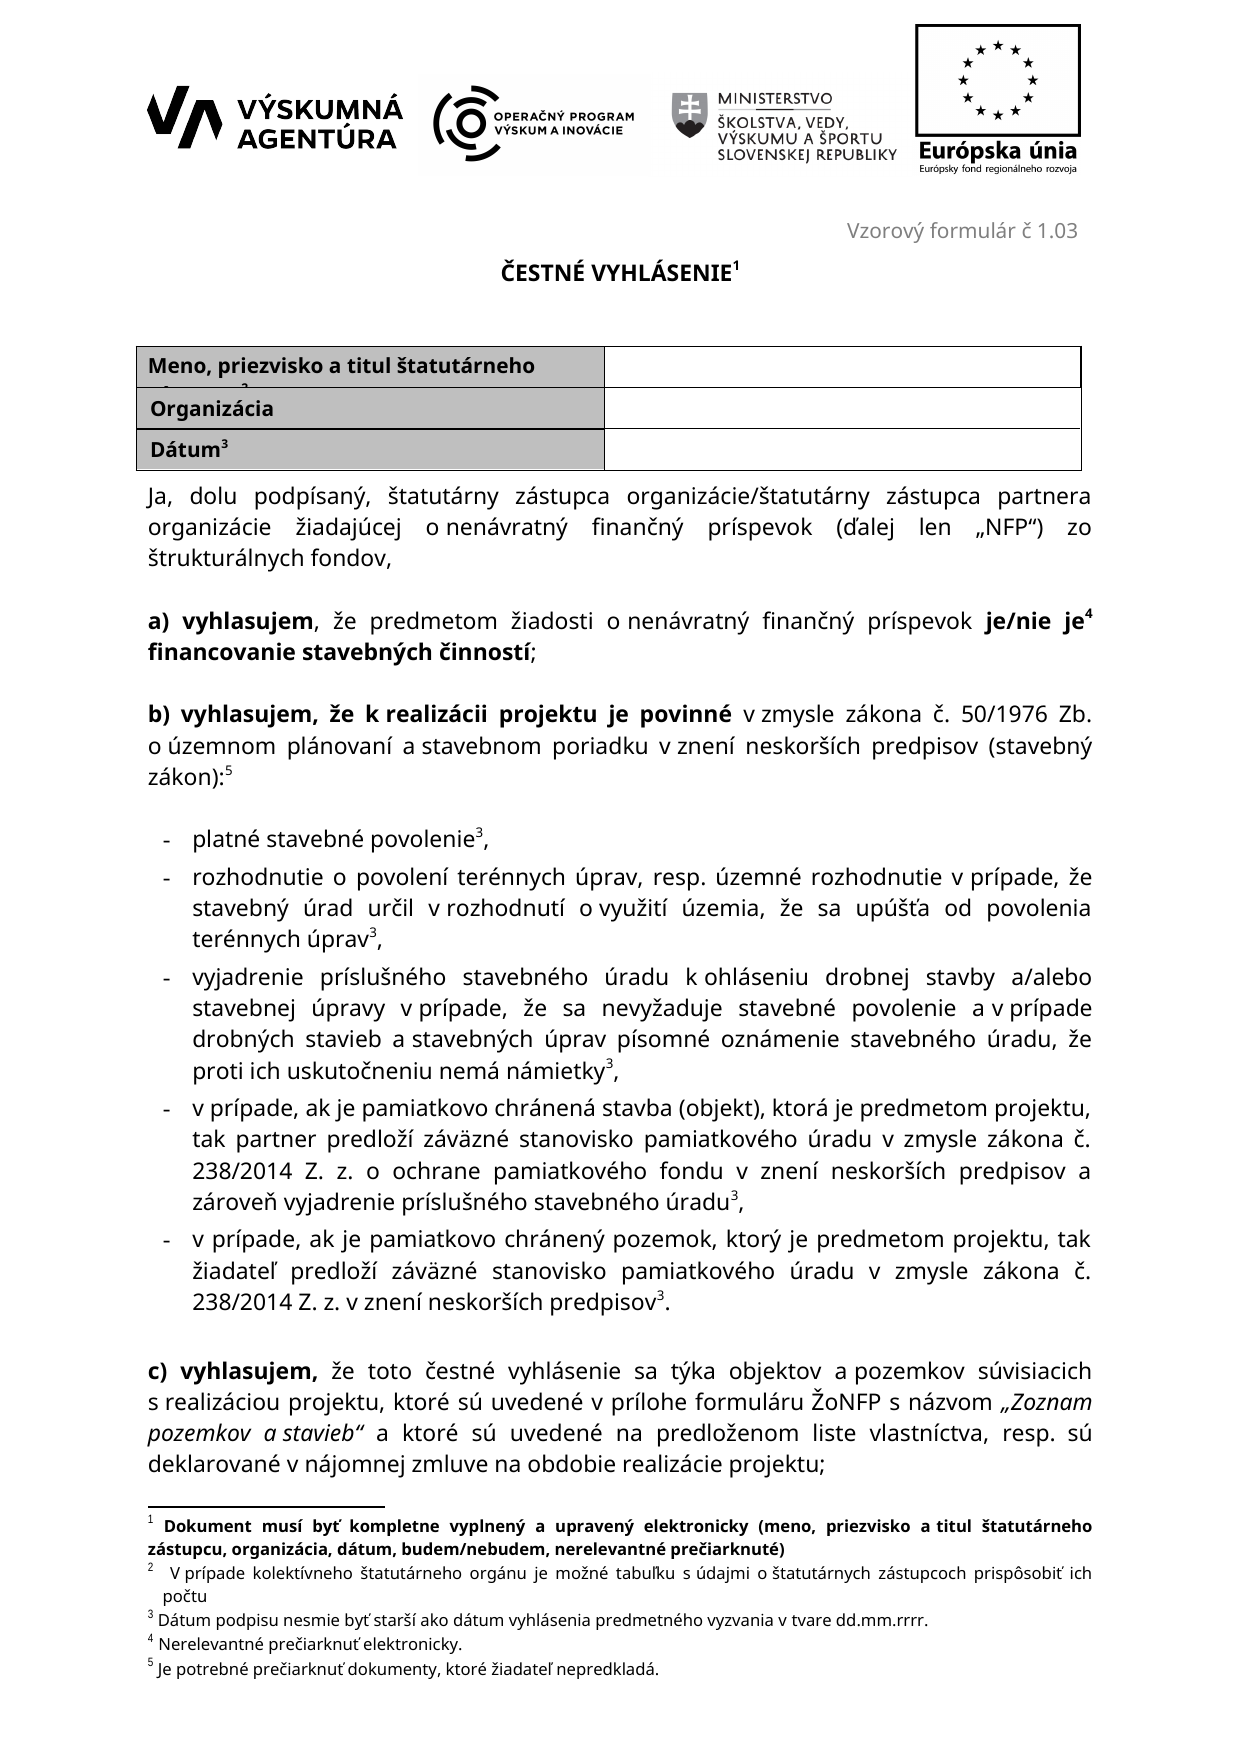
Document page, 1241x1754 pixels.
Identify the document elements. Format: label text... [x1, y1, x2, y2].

text a) vyhlasujem, že predmetom žiadosti o nenávratný finančný príspevok je/nie je financovanie stavebných činností; [148, 605, 1092, 667]
text Čestné vyhlásenie [148, 257, 1092, 288]
list platné stavebné povolenie3, [163, 823, 1092, 855]
list rozhodnutie o povolení terénnych úprav, resp. územné rozhodnutie v prípade, že stavebný úrad určil v rozhodnutí o využití územia, že sa upúšťa od povolenia terénnych úprav3, [163, 861, 1092, 955]
text Ja, dolu podpísaný, štatutárny zástupca organizácie/štatutárny zástupca partnera organizácie žiadajúcej o nenávratný finančný príspevok (ďalej len „NFP“) zo štrukturálnych fondov, [148, 480, 1092, 573]
table_header Meno, priezvisko a titul štatutárneho zástupcu [137, 347, 604, 387]
list vyjadrenie príslušného stavebného úradu k ohláseniu drobnej stavby a/alebo stavebnej úpravy v prípade, že sa nevyžaduje stavebné povolenie a v prípade drobných stavieb a stavebných úprav písomné oznámenie stavebného úradu, že proti ich uskutočneniu nemá námietky3, [163, 961, 1092, 1086]
text b) vyhlasujem, že k realizácii projektu je povinné v zmysle zákona č. 50/1976 Zb. o územnom plánovaní a stavebnom poriadku v znení neskorších predpisov (stavebný zákon): [148, 698, 1092, 792]
table_header [605, 347, 1080, 387]
list v prípade, ak je pamiatkovo chránený pozemok, ktorý je predmetom projektu, tak žiadateľ predloží záväzné stanovisko pamiatkového úradu v zmysle zákona č. 238/2014 Z. z. v znení neskorších predpisov3. [163, 1223, 1092, 1317]
text c) vyhlasujem, že toto čestné vyhlásenie sa týka objektov a pozemkov súvisiacich s realizáciou projektu, ktoré sú uvedené v prílohe formuláru ŽoNFP s názvom „Zoznam pozemkov a stavieb“ a ktoré sú uvedené na predloženom liste vlastníctva, resp. sú deklarované v nájomnej zmluve na obdobie realizácie projektu; [148, 1355, 1092, 1480]
table_cell [605, 428, 1081, 469]
list v prípade, ak je pamiatkovo chránená stavba (objekt), ktorá je predmetom projektu, tak partner predloží záväzné stanovisko pamiatkového úradu v zmysle zákona č. 238/2014 Z. z. o ochrane pamiatkového fondu v znení neskorších predpisov a zároveň vyjadrenie príslušného stavebného úradu3, [163, 1092, 1092, 1217]
picture [133, 75, 413, 165]
text Vzorový formulár č 1.03 [148, 216, 1078, 244]
picture [418, 21, 1082, 177]
table_cell Organizácia [137, 388, 604, 428]
table_cell [605, 388, 1081, 428]
table_cell Dátum [137, 430, 604, 469]
